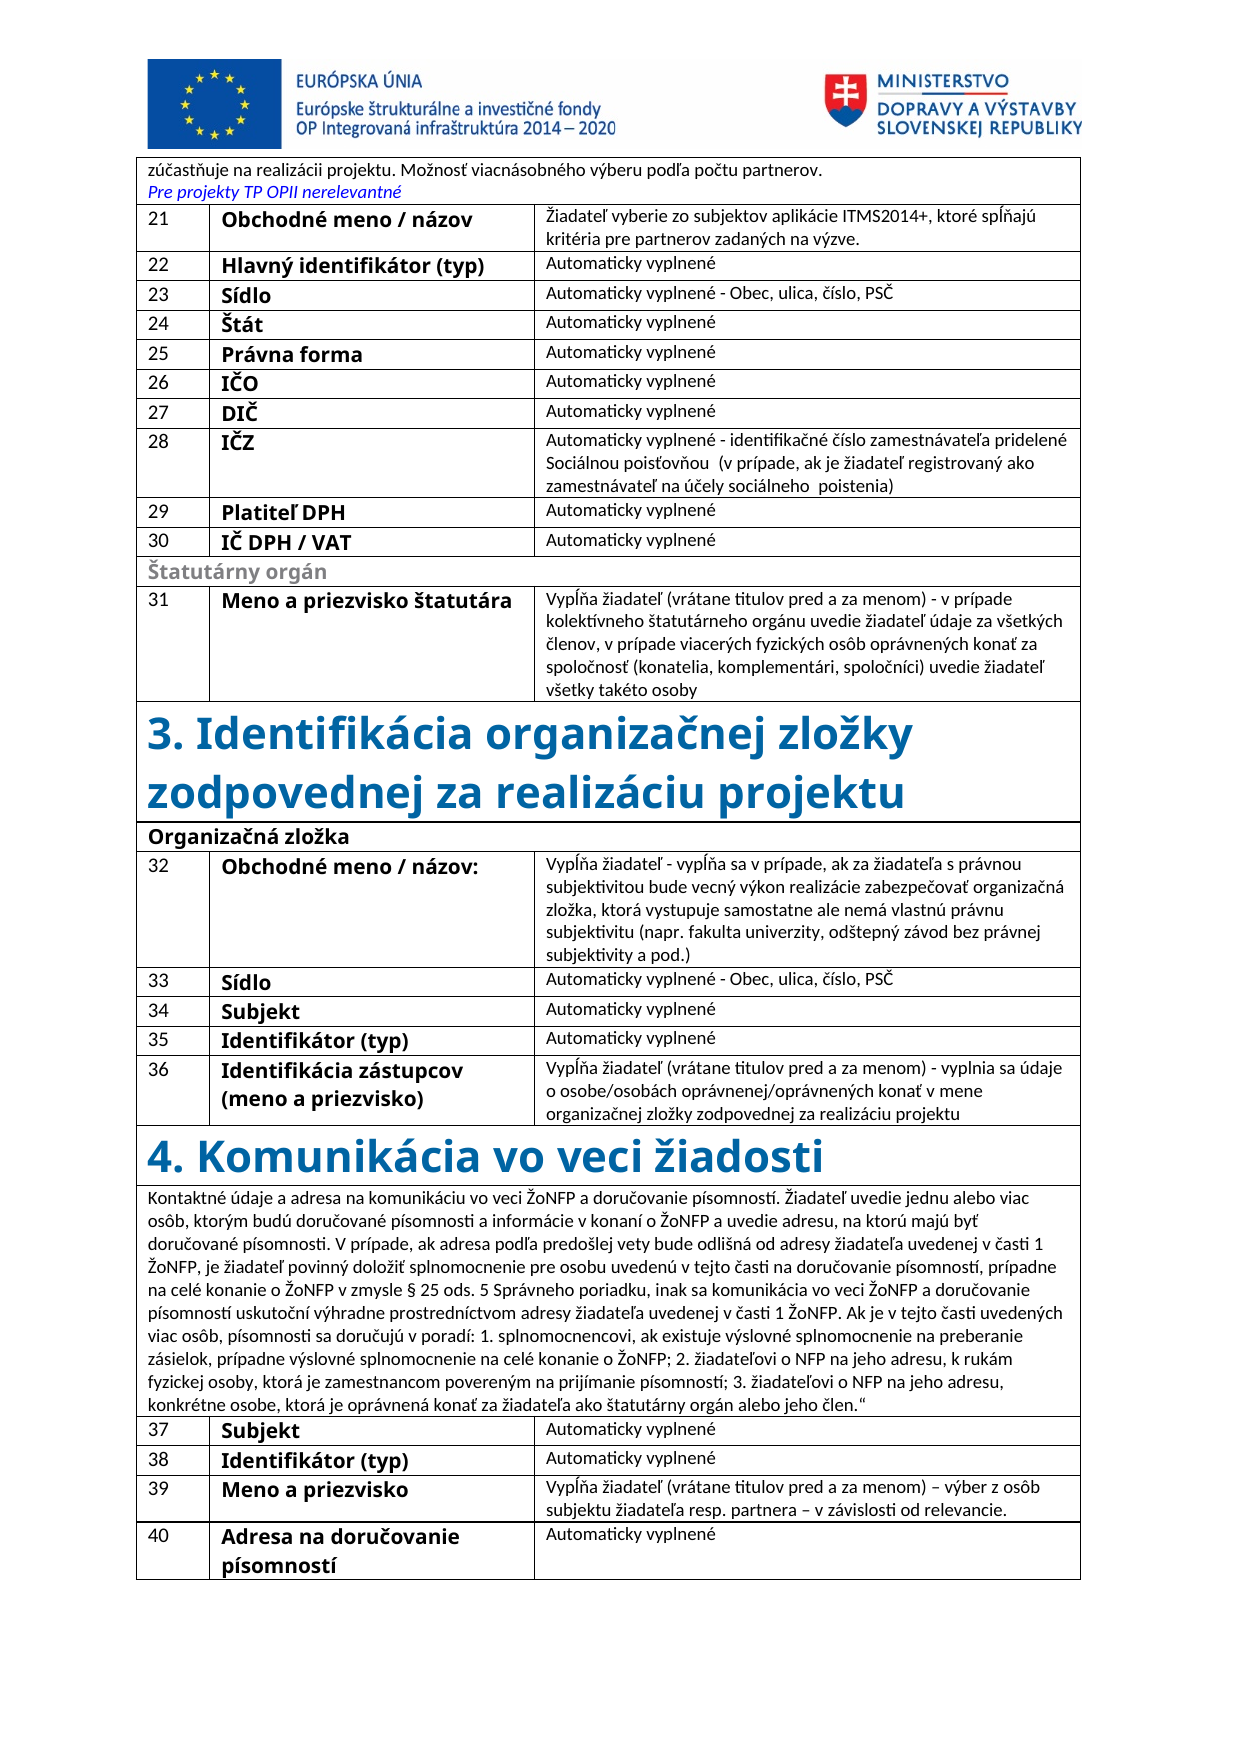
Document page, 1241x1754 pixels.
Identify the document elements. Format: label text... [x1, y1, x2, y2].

table_cell 26 [137, 370, 209, 398]
table_cell Subjekt [210, 997, 534, 1026]
table_cell Kontaktné údaje a adresa na komunikáciu vo veci ŽoNFP a doručovanie písomností. Žiadateľ uvedie jednu alebo viac osôb, ktorým budú doručované písomnosti a informácie v konaní o ŽoNFP a uvedie adresu, na ktorú majú byť doručované písomnosti. V prípade, ak adresa podľa predošlej vety bude odlišná od adresy žiadateľa uvedenej v časti 1 ŽoNFP, je žiadateľ povinný doložiť splnomocnenie pre osobu uvedenú v tejto časti na doručovanie písomností, prípadne na celé konanie o ŽoNFP v zmysle § 25 ods. 5 Správneho poriadku, inak sa komunikácia vo veci ŽoNFP a doručovanie písomností uskutoční výhradne prostredníctvom adresy žiadateľa uvedenej v časti 1 ŽoNFP. Ak je v tejto časti uvedených viac osôb, písomnosti sa doručujú v poradí: 1. splnomocnencovi, ak existuje výslovné splnomocnenie na preberanie zásielok, prípadne výslovné splnomocnenie na celé konanie o ŽoNFP; 2. žiadateľovi o NFP na jeho adresu, k rukám fyzickej osoby, ktorá je zamestnancom povereným na prijímanie písomností; 3. žiadateľovi o NFP na jeho adresu, konkrétne osobe, ktorá je oprávnená konať za žiadateľa ako štatutárny orgán alebo jeho člen.“ [137, 1186, 1080, 1416]
table_cell 37 [137, 1417, 209, 1445]
table_cell IČZ [210, 429, 534, 497]
table_cell 34 [137, 997, 209, 1026]
table_cell Vypĺňa žiadateľ - vypĺňa sa v prípade, ak za žiadateľa s právnou subjektivitou bude vecný výkon realizácie zabezpečovať organizačná zložka, ktorá vystupuje samostatne ale nemá vlastnú právnu subjektivitu (napr. fakulta univerzity, odštepný závod bez právnej subjektivity a pod.) [535, 852, 1080, 967]
table_cell 39 [137, 1476, 209, 1521]
table_cell 32 [137, 852, 209, 967]
table_cell Automaticky vyplnené [535, 498, 1080, 527]
table_cell Vypĺňa žiadateľ (vrátane titulov pred a za menom) – výber z osôb subjektu žiadateľa resp. partnera – v závislosti od relevancie. [535, 1476, 1080, 1521]
table_cell 31 [137, 587, 209, 701]
table_cell IČ DPH / VAT [210, 528, 534, 556]
table_cell Štát [210, 311, 534, 339]
table_cell 33 [137, 968, 209, 996]
table_cell Vypĺňa žiadateľ (vrátane titulov pred a za menom) - vyplnia sa údaje o osobe/osobách oprávnenej/oprávnených konať v mene organizačnej zložky zodpovednej za realizáciu projektu [535, 1056, 1080, 1125]
table_cell Automaticky vyplnené [535, 370, 1080, 398]
table_cell Automaticky vyplnené [535, 1523, 1080, 1579]
table_cell 35 [137, 1027, 209, 1055]
table_cell Obchodné meno / názov: [210, 852, 534, 967]
table_cell Automaticky vyplnené [535, 399, 1080, 427]
table_cell Vypĺňa žiadateľ (vrátane titulov pred a za menom) - v prípade kolektívneho štatutárneho orgánu uvedie žiadateľ údaje za všetkých členov, v prípade viacerých fyzických osôb oprávnených konať za spoločnosť (konatelia, komplementári, spoločníci) uvedie žiadateľ všetky takéto osoby [535, 587, 1080, 701]
table_cell Identifikácia zástupcov (meno a priezvisko) [210, 1056, 534, 1125]
table_cell Automaticky vyplnené - Obec, ulica, číslo, PSČ [535, 968, 1080, 996]
table_cell IČO [210, 370, 534, 398]
table_cell Žiadateľ vyberie zo subjektov aplikácie ITMS2014+, ktoré spĺňajú kritéria pre partnerov zadaných na výzve. [535, 205, 1080, 251]
table_cell 23 [137, 281, 209, 309]
table_cell 36 [137, 1056, 209, 1125]
table_cell Subjekt [210, 1417, 534, 1445]
table_cell Obchodné meno / názov [210, 205, 534, 251]
table_cell Štatutárny orgán [137, 557, 1080, 586]
table_cell 3. Identifikácia organizačnej zložky zodpovednej za realizáciu projektu [137, 702, 1080, 821]
table_cell 4. Komunikácia vo veci žiadosti [137, 1126, 1080, 1185]
table_cell Organizačná zložka [137, 823, 1080, 851]
table_cell Automaticky vyplnené [535, 252, 1080, 280]
table_cell 30 [137, 528, 209, 556]
table_cell Adresa na doručovanie písomností [210, 1523, 534, 1579]
table_cell 27 [137, 399, 209, 427]
table_cell Automaticky vyplnené [535, 311, 1080, 339]
table_cell Meno a priezvisko štatutára [210, 587, 534, 701]
table_cell Automaticky vyplnené [535, 1446, 1080, 1474]
table_cell DIČ [210, 399, 534, 427]
table_cell Sídlo [210, 968, 534, 996]
table_cell Automaticky vyplnené [535, 340, 1080, 368]
table_cell 25 [137, 340, 209, 368]
table_cell Platiteľ DPH [210, 498, 534, 527]
picture [147, 59, 1082, 149]
table_cell Identifikátor (typ) [210, 1027, 534, 1055]
table_cell Meno a priezvisko [210, 1476, 534, 1521]
table_cell 21 [137, 205, 209, 251]
table_cell Automaticky vyplnené [535, 1417, 1080, 1445]
table_cell 24 [137, 311, 209, 339]
table_cell Identifikátor (typ) [210, 1446, 534, 1474]
table_cell 40 [137, 1523, 209, 1579]
table_cell 29 [137, 498, 209, 527]
table_cell Automaticky vyplnené - Obec, ulica, číslo, PSČ [535, 281, 1080, 309]
table_cell Automaticky vyplnené [535, 997, 1080, 1026]
table_cell 22 [137, 252, 209, 280]
table_cell 28 [137, 429, 209, 497]
table_cell 38 [137, 1446, 209, 1474]
table_cell Automaticky vyplnené [535, 528, 1080, 556]
table_cell Právna forma [210, 340, 534, 368]
table_cell Sídlo [210, 281, 534, 309]
table_cell Automaticky vyplnené [535, 1027, 1080, 1055]
table_cell Hlavný identifikátor (typ) [210, 252, 534, 280]
